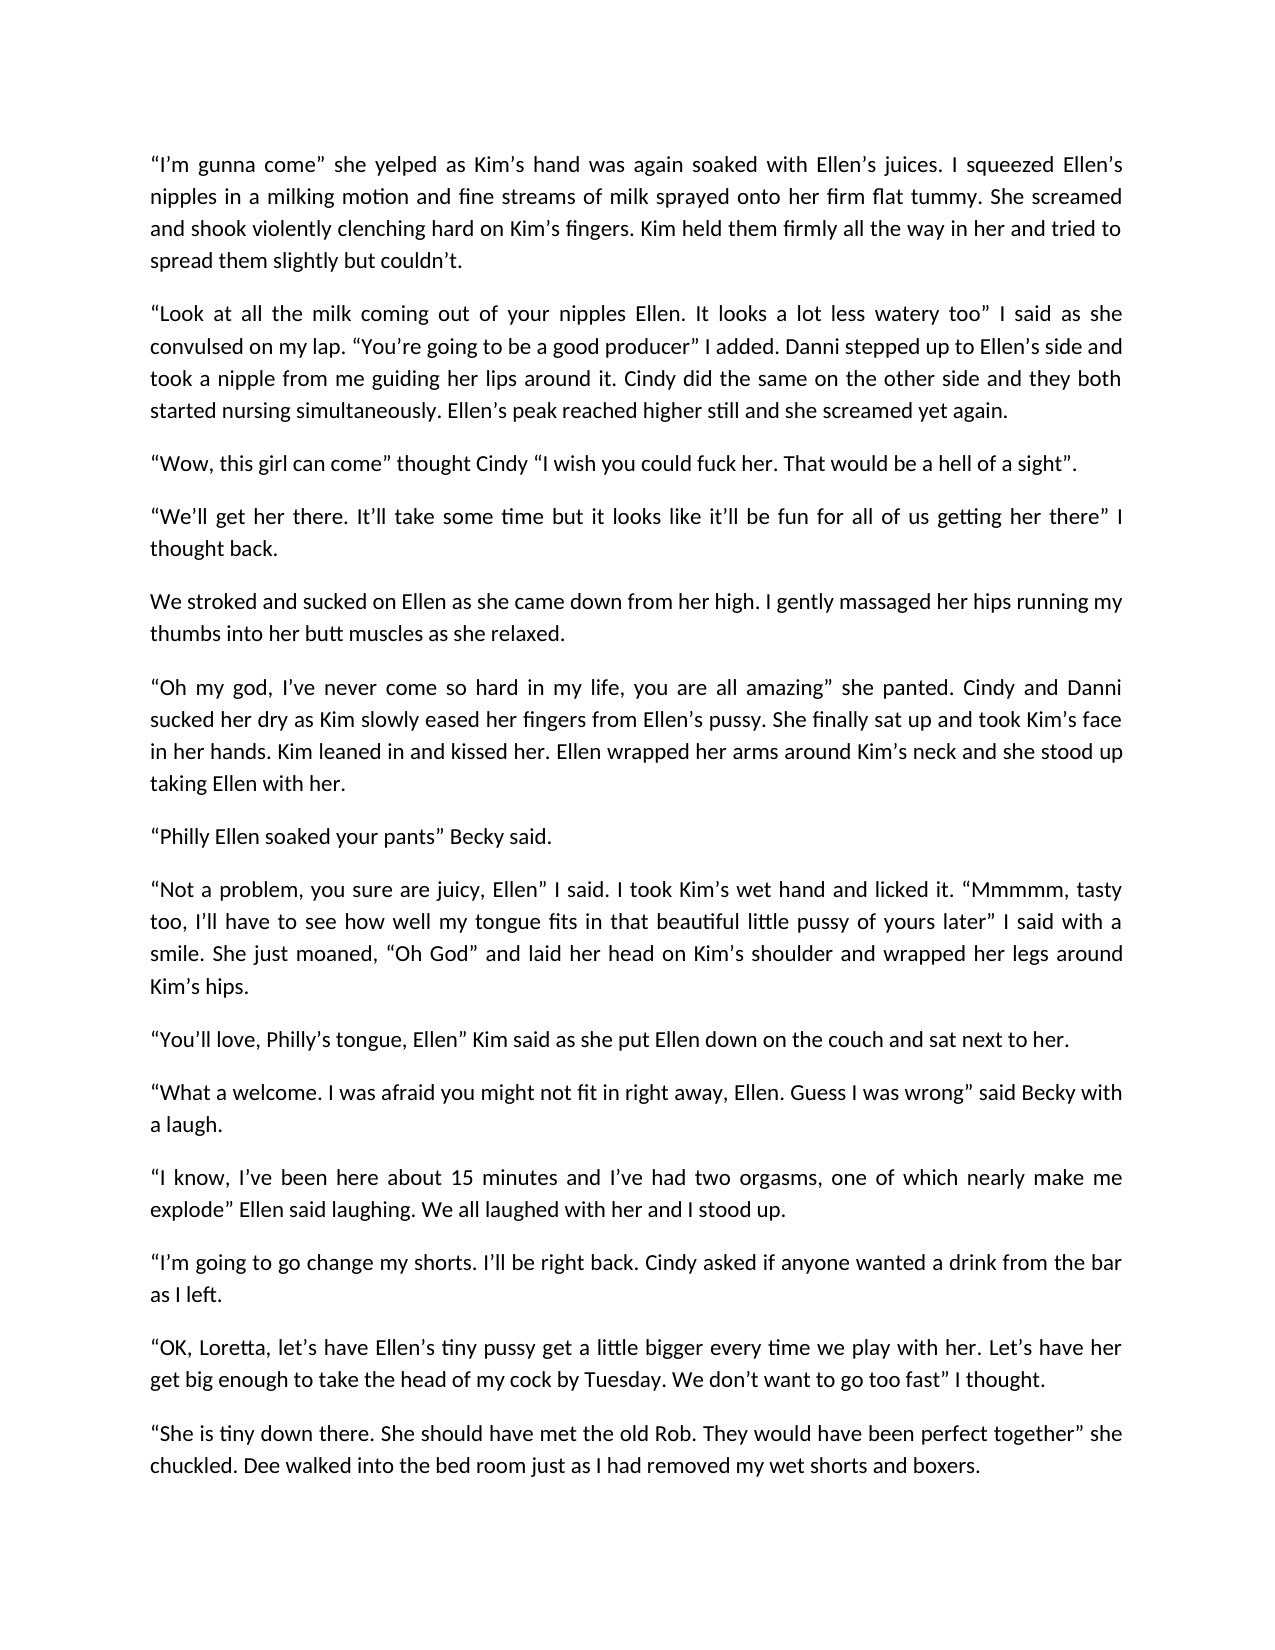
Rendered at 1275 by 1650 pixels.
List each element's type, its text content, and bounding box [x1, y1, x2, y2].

text “I’m going to go change my shorts. I’ll be right back. Cindy asked if anyone wanted a drink from the bar as I left. [150, 1248, 1125, 1308]
text “OK, Loretta, let’s have Ellen’s tiny pussy get a little bigger every time we play with her. Let’s have her get big enough to take the head of my cock by Tuesday. We don’t want to go too fast” I thought. [150, 1333, 1125, 1394]
text “I’m gunna come” she yelped as Kim’s hand was again soaked with Ellen’s juices. I squeezed Ellen’s nipples in a milking motion and fine streams of milk sprayed onto her firm flat tummy. She screamed and shook violently clenching hard on Kim’s fingers. Kim held them firmly all the way in her and tried to spread them slightly but couldn’t. [150, 150, 1125, 274]
text “She is tiny down there. She should have met the old Rob. They would have been perfect together” she chuckled. Dee walked into the bed room just as I had removed my wet shorts and boxers. [150, 1419, 1125, 1479]
text “Look at all the milk coming out of your nipples Ellen. It looks a lot less watery too” I said as she convulsed on my lap. “You’re going to be a good producer” I added. Danni stepped up to Ellen’s side and took a nipple from me guiding her lips around it. Cindy did the same on the other side and they both started nursing simultaneously. Ellen’s peak reached higher still and she screamed yet again. [150, 299, 1125, 424]
text “What a welcome. I was afraid you might not fit in right away, Ellen. Guess I was wrong” said Becky with a laugh. [150, 1078, 1125, 1138]
text “Wow, this girl can come” thought Cindy “I wish you could fuck her. That would be a hell of a sight”. [150, 449, 1125, 477]
text “You’ll love, Philly’s tongue, Ellen” Kim said as she put Ellen down on the couch and sat next to her. [150, 1025, 1125, 1053]
text “I know, I’ve been here about 15 minutes and I’ve had two orgasms, one of which nearly make me explode” Ellen said laughing. We all laughed with her and I stood up. [150, 1163, 1125, 1223]
text “We’ll get her there. It’ll take some time but it looks like it’ll be fun for all of us getting her there” I thought back. [150, 502, 1125, 562]
text “Oh my god, I’ve never come so hard in my life, you are all amazing” she panted. Cindy and Danni sucked her dry as Kim slowly eased her fingers from Ellen’s pussy. She finally sat up and took Kim’s face in her hands. Kim leaned in and kissed her. Ellen wrapped her arms around Kim’s neck and she stood up taking Ellen with her. [150, 673, 1125, 797]
text We stroked and sucked on Ellen as she came down from her high. I gently massaged her hips running my thumbs into her butt muscles as she relaxed. [150, 587, 1125, 648]
text “Philly Ellen soaked your pants” Becky said. [150, 822, 1125, 850]
text “Not a problem, you sure are juicy, Ellen” I said. I took Kim’s wet hand and licked it. “Mmmmm, tasty too, I’ll have to see how well my tongue fits in that beautiful little pussy of yours later” I said with a smile. She just moaned, “Oh God” and laid her head on Kim’s shoulder and wrapped her legs around Kim’s hips. [150, 875, 1125, 1000]
